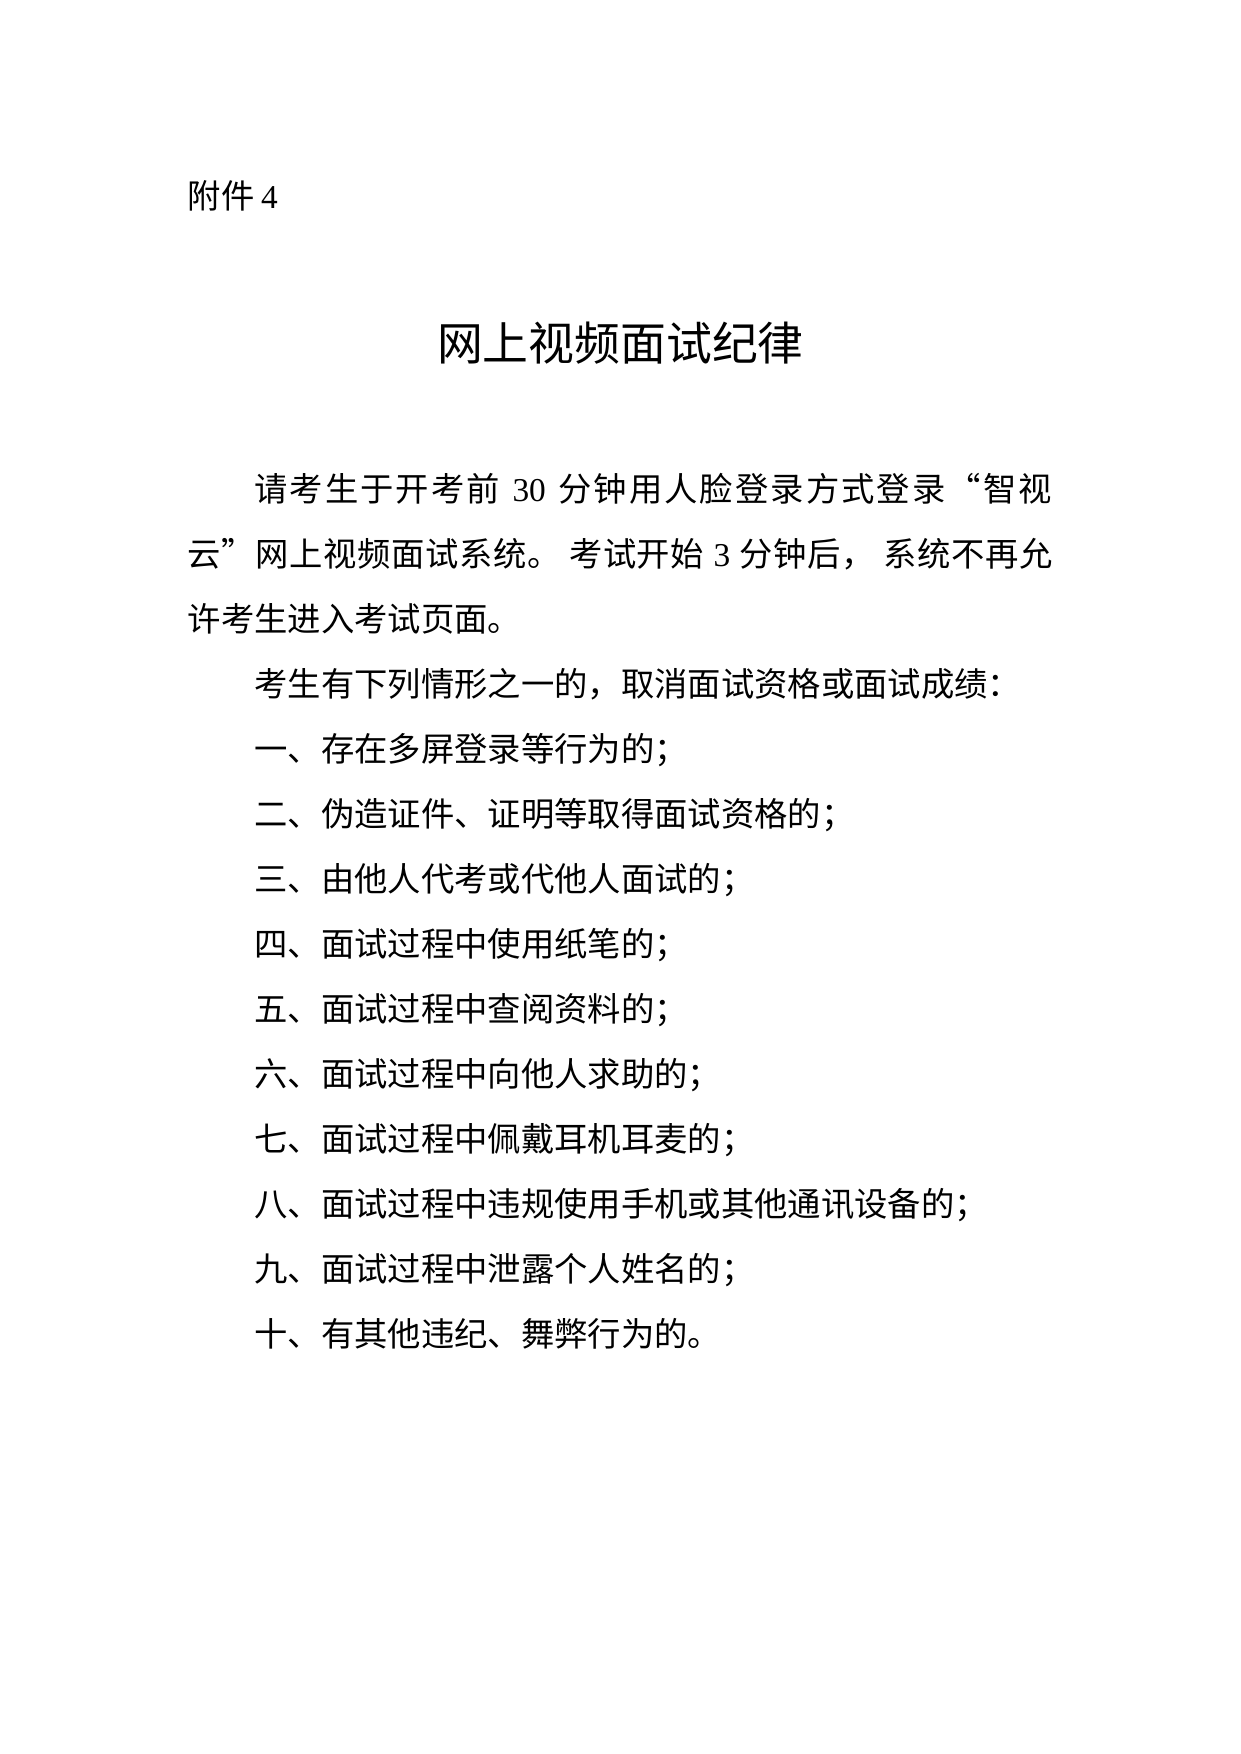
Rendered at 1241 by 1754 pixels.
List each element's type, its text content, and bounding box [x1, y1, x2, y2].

text 考生有下列情形之一的，取消面试资格或面试成绩： [187, 649, 1053, 714]
text 六、面试过程中向他人求助的； [187, 1039, 1053, 1104]
text 四、面试过程中使用纸笔的； [187, 909, 1053, 974]
text 八、面试过程中违规使用手机或其他通讯设备的； [187, 1169, 1053, 1234]
text 三、由他人代考或代他人面试的； [187, 844, 1053, 909]
text 一、存在多屏登录等行为的； [187, 714, 1053, 779]
text 五、面试过程中查阅资料的； [187, 974, 1053, 1039]
text 二、伪造证件、证明等取得面试资格的； [187, 779, 1053, 844]
text 请考生于开考前 30 分钟用人脸登录方式登录“智视云”网上视频面试系统。 考试开始 3 分钟后， 系统不再允许考生进入考试页面。 [187, 454, 1053, 649]
text 十、有其他违纪、舞弊行为的。 [187, 1299, 1053, 1364]
text 七、面试过程中佩戴耳机耳麦的； [187, 1104, 1053, 1169]
text 网上视频面试纪律 [187, 292, 1053, 389]
text 九、面试过程中泄露个人姓名的； [187, 1234, 1053, 1299]
text 附件4 [187, 162, 1053, 227]
